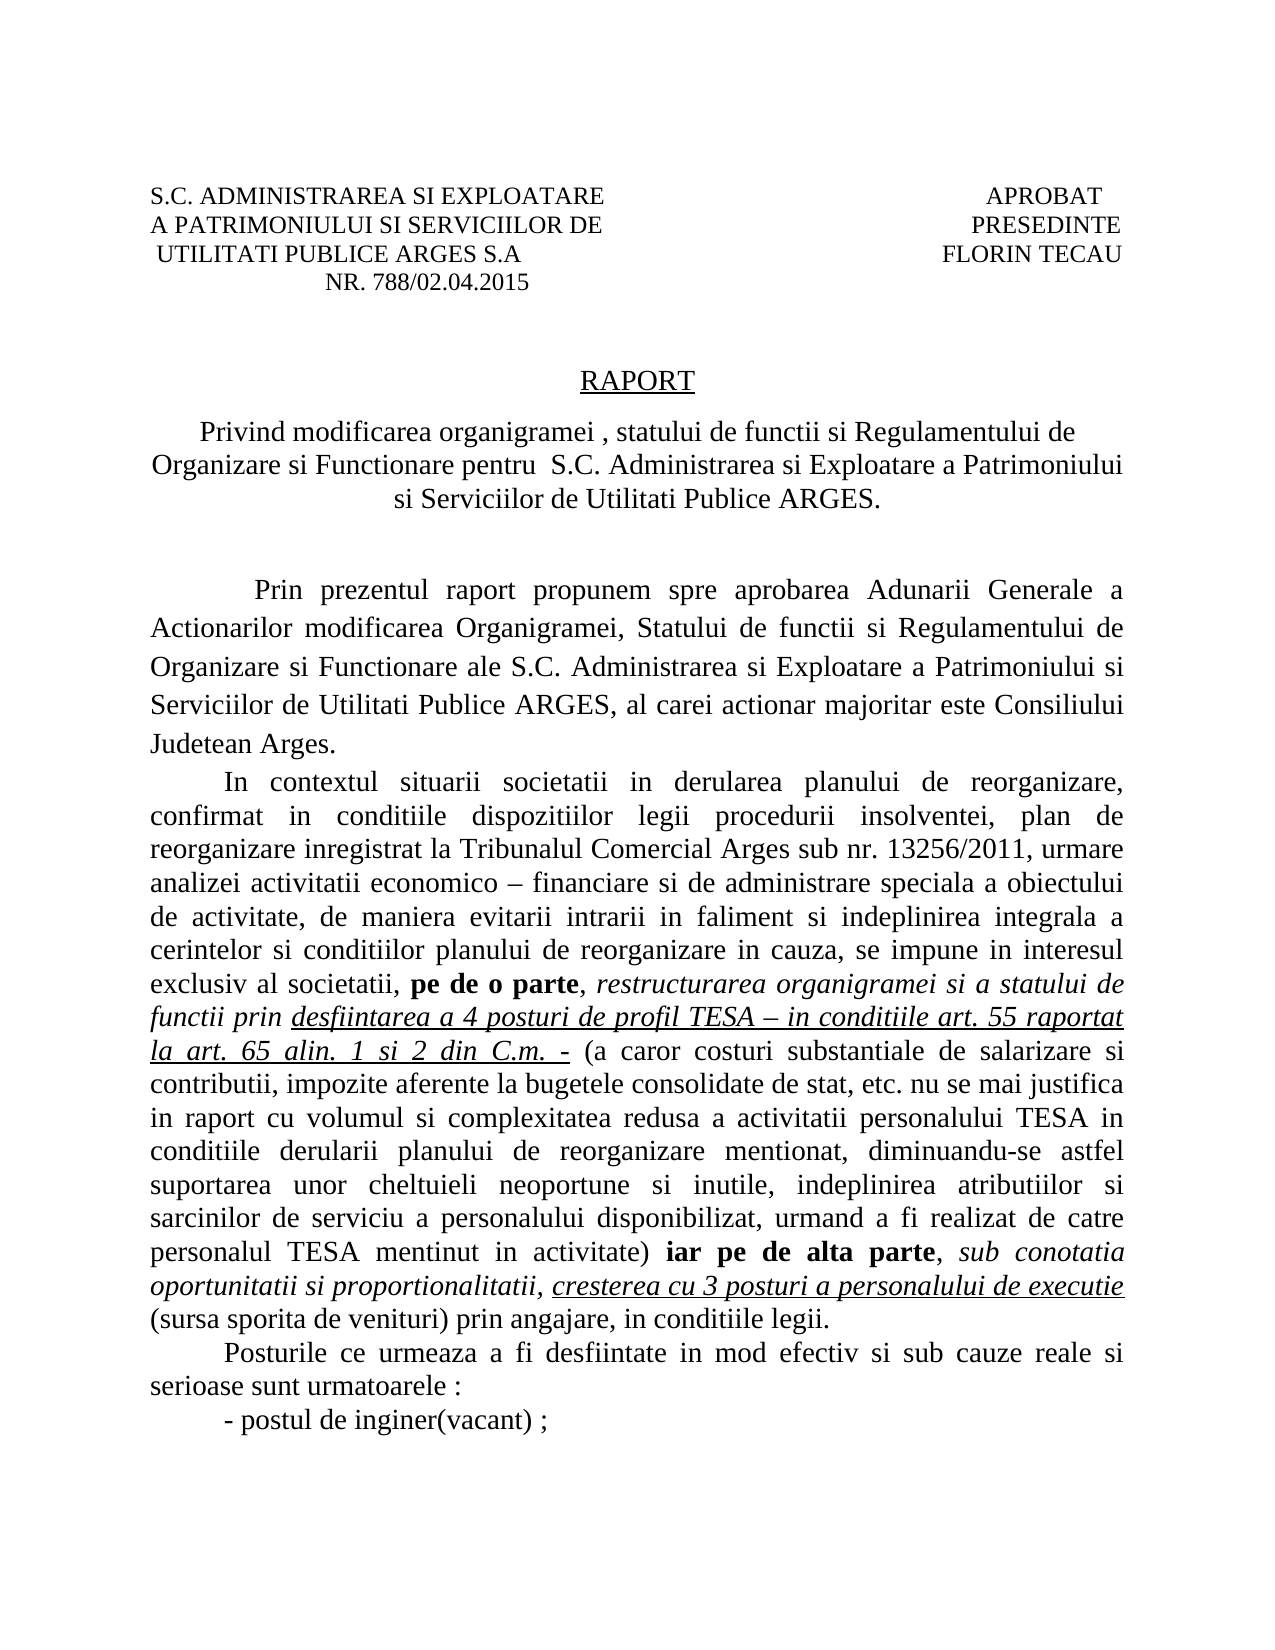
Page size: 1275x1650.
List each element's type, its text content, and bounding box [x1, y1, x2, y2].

text In contextul situarii societatii in derularea planului de reorganizare, confirmat in conditiile dispozitiilor legii procedurii insolventei, plan de reorganizare inregistrat la Tribunalul Comercial Arges sub nr. 13256/2011, urmare analizei activitatii economico – financiare si de administrare speciala a obiectului de activitate, de maniera evitarii intrarii in faliment si indeplinirea integrala a cerintelor si conditiilor planului de reorganizare in cauza, se impune in interesul exclusiv al societatii, pe de o parte, restructurarea organigramei si a statului de functii prin desfiintarea a 4 posturi de profil TESA – in conditiile art. 55 raportat la art. 65 alin. 1 si 2 din C.m. - (a caror costuri substantiale de salarizare si contributii, impozite aferente la bugetele consolidate de stat, etc. nu se mai justifica in raport cu volumul si complexitatea redusa a activitatii personalului TESA in conditiile derularii planului de reorganizare mentionat, diminuandu-se astfel suportarea unor cheltuieli neoportune si inutile, indeplinirea atributiilor si sarcinilor de serviciu a personalului disponibilizat, urmand a fi realizat de catre personalul TESA mentinut in activitate) iar pe de alta parte, sub conotatia oportunitatii si proportionalitatii, cresterea cu 3 posturi a personalului de executie (sursa sporita de venituri) prin angajare, in conditiile legii. [150, 764, 1125, 1335]
text Posturile ce urmeaza a fi desfiintate in mod efectiv si sub cauze reale si serioase sunt urmatoarele : [150, 1335, 1125, 1402]
text Prin prezentul raport propunem spre aprobarea Adunarii Generale a Actionarilor modificarea Organigramei, Statului de functii si Regulamentului de Organizare si Functionare ale S.C. Administrarea si Exploatare a Patrimoniului si Serviciilor de Utilitati Publice ARGES, al carei actionar majoritar este Consiliului Judetean Arges. [150, 572, 1125, 759]
text UTILITATI PUBLICE ARGES S.A FLORIN TECAU NR. 788/02.04.2015 [150, 239, 1125, 296]
text A PATRIMONIULUI SI SERVICIILOR DE PRESEDINTE [150, 210, 1125, 239]
text S.C. ADMINISTRAREA SI EXPLOATARE APROBAT [150, 181, 1125, 210]
text RAPORT [150, 363, 1125, 397]
text - postul de inginer(vacant) ; [150, 1402, 1125, 1435]
text Privind modificarea organigramei , statului de functii si Regulamentului de Organizare si Functionare pentru S.C. Administrarea si Exploatare a Patrimoniului si Serviciilor de Utilitati Publice ARGES. [150, 414, 1125, 514]
